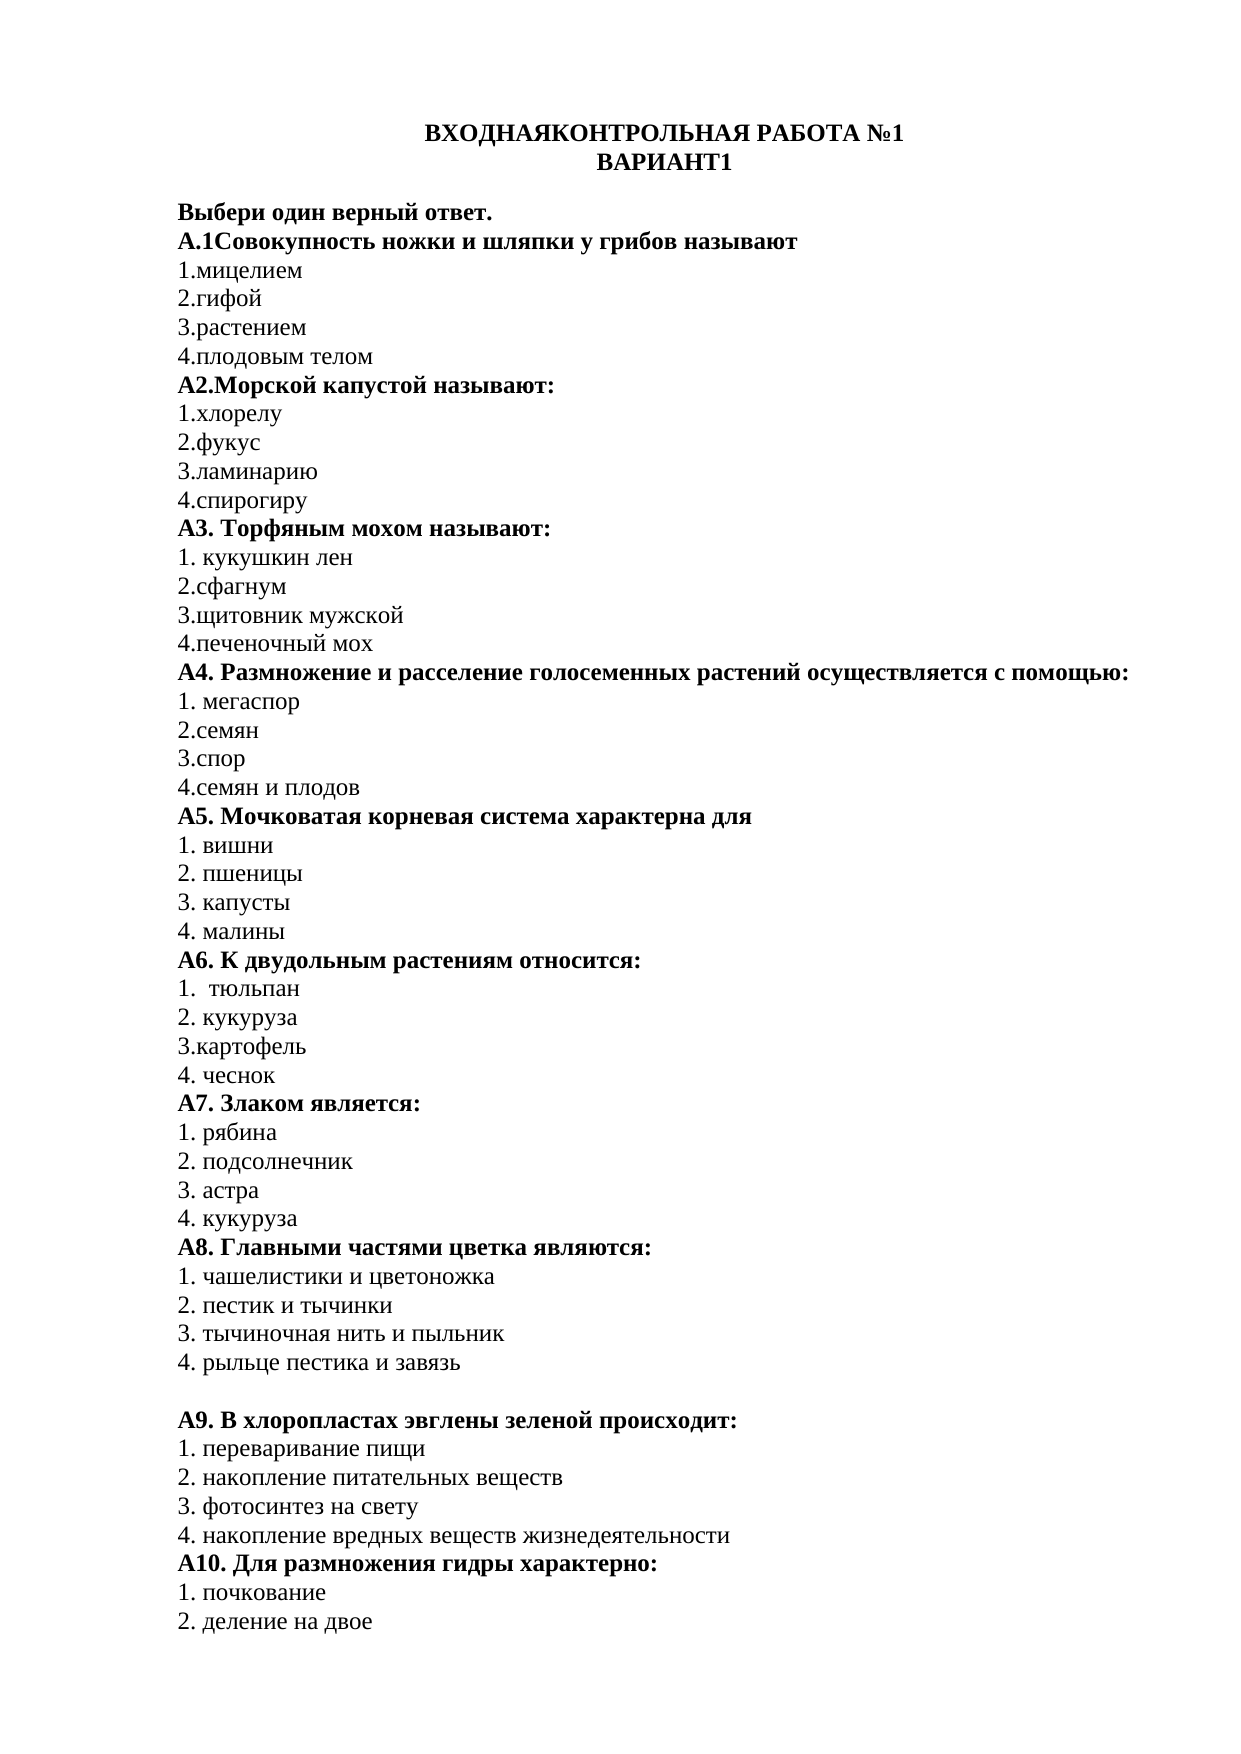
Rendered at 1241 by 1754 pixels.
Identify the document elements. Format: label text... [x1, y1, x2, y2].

text 3. астра [177, 1175, 1152, 1203]
text 3. тычиночная нить и пыльник [177, 1318, 1152, 1347]
text А2.Морской капустой называют: [177, 370, 1152, 398]
text 4. рыльце пестика и завязь [177, 1347, 1152, 1376]
text А6. К двудольным растениям относится: [177, 945, 1152, 973]
text 4. кукуруза [177, 1203, 1152, 1232]
text 2. пестик и тычинки [177, 1290, 1152, 1318]
text А8. Главными частями цветка являются: [177, 1232, 1152, 1261]
text Выбери один верный ответ. [177, 197, 1152, 226]
text 2. накопление питательных веществ [177, 1462, 1152, 1491]
text 2.семян [177, 715, 1152, 743]
text А5. Мочковатая корневая система характерна для [177, 801, 1152, 830]
text А.1Совокупность ножки и шляпки у грибов называют [177, 226, 1152, 255]
text 3. капусты [177, 887, 1152, 916]
text А10. Для размножения гидры характерно: [177, 1548, 1152, 1577]
text 4.спирогиру [177, 485, 1152, 513]
text 1. рябина [177, 1117, 1152, 1146]
text 1. чашелистики и цветоножка [177, 1261, 1152, 1290]
text 3.щитовник мужской [177, 600, 1152, 628]
text 2.сфагнум [177, 571, 1152, 600]
text 2. пшеницы [177, 858, 1152, 887]
text 3.растением [177, 312, 1152, 341]
text 2. подсолнечник [177, 1146, 1152, 1175]
text 4. малины [177, 916, 1152, 945]
text 3.картофель [177, 1031, 1152, 1060]
text 3.ламинарию [177, 456, 1152, 485]
text ВХОДНАЯКОНТРОЛЬНАЯ РАБОТА №1 [177, 118, 1152, 147]
text 1. почкование [177, 1577, 1152, 1606]
text 2.гифой [177, 283, 1152, 312]
text 3. фотосинтез на свету [177, 1491, 1152, 1520]
text 1. вишни [177, 830, 1152, 858]
text 4.семян и плодов [177, 772, 1152, 801]
text 4. чеснок [177, 1060, 1152, 1088]
text 3.спор [177, 743, 1152, 772]
text 4.плодовым телом [177, 341, 1152, 370]
text ВАРИАНТ1 [177, 147, 1152, 176]
text А9. В хлоропластах эвглены зеленой происходит: [177, 1405, 1152, 1433]
text 1. переваривание пищи [177, 1433, 1152, 1462]
text 1. тюльпан [177, 973, 1152, 1002]
text А4. Размножение и расселение голосеменных растений осуществляется с помощью: [177, 657, 1152, 686]
text 1. кукушкин лен [177, 542, 1152, 571]
text 4.печеночный мох [177, 628, 1152, 657]
text 1. мегаспор [177, 686, 1152, 715]
text 2. деление на двое [177, 1606, 1152, 1635]
text А7. Злаком является: [177, 1088, 1152, 1117]
text 2. кукуруза [177, 1002, 1152, 1031]
text А3. Торфяным мохом называют: [177, 513, 1152, 542]
text 1.мицелием [177, 255, 1152, 283]
text 1.хлорелу [177, 398, 1152, 427]
text 2.фукус [177, 427, 1152, 456]
text 4. накопление вредных веществ жизнедеятельности [177, 1520, 1152, 1548]
